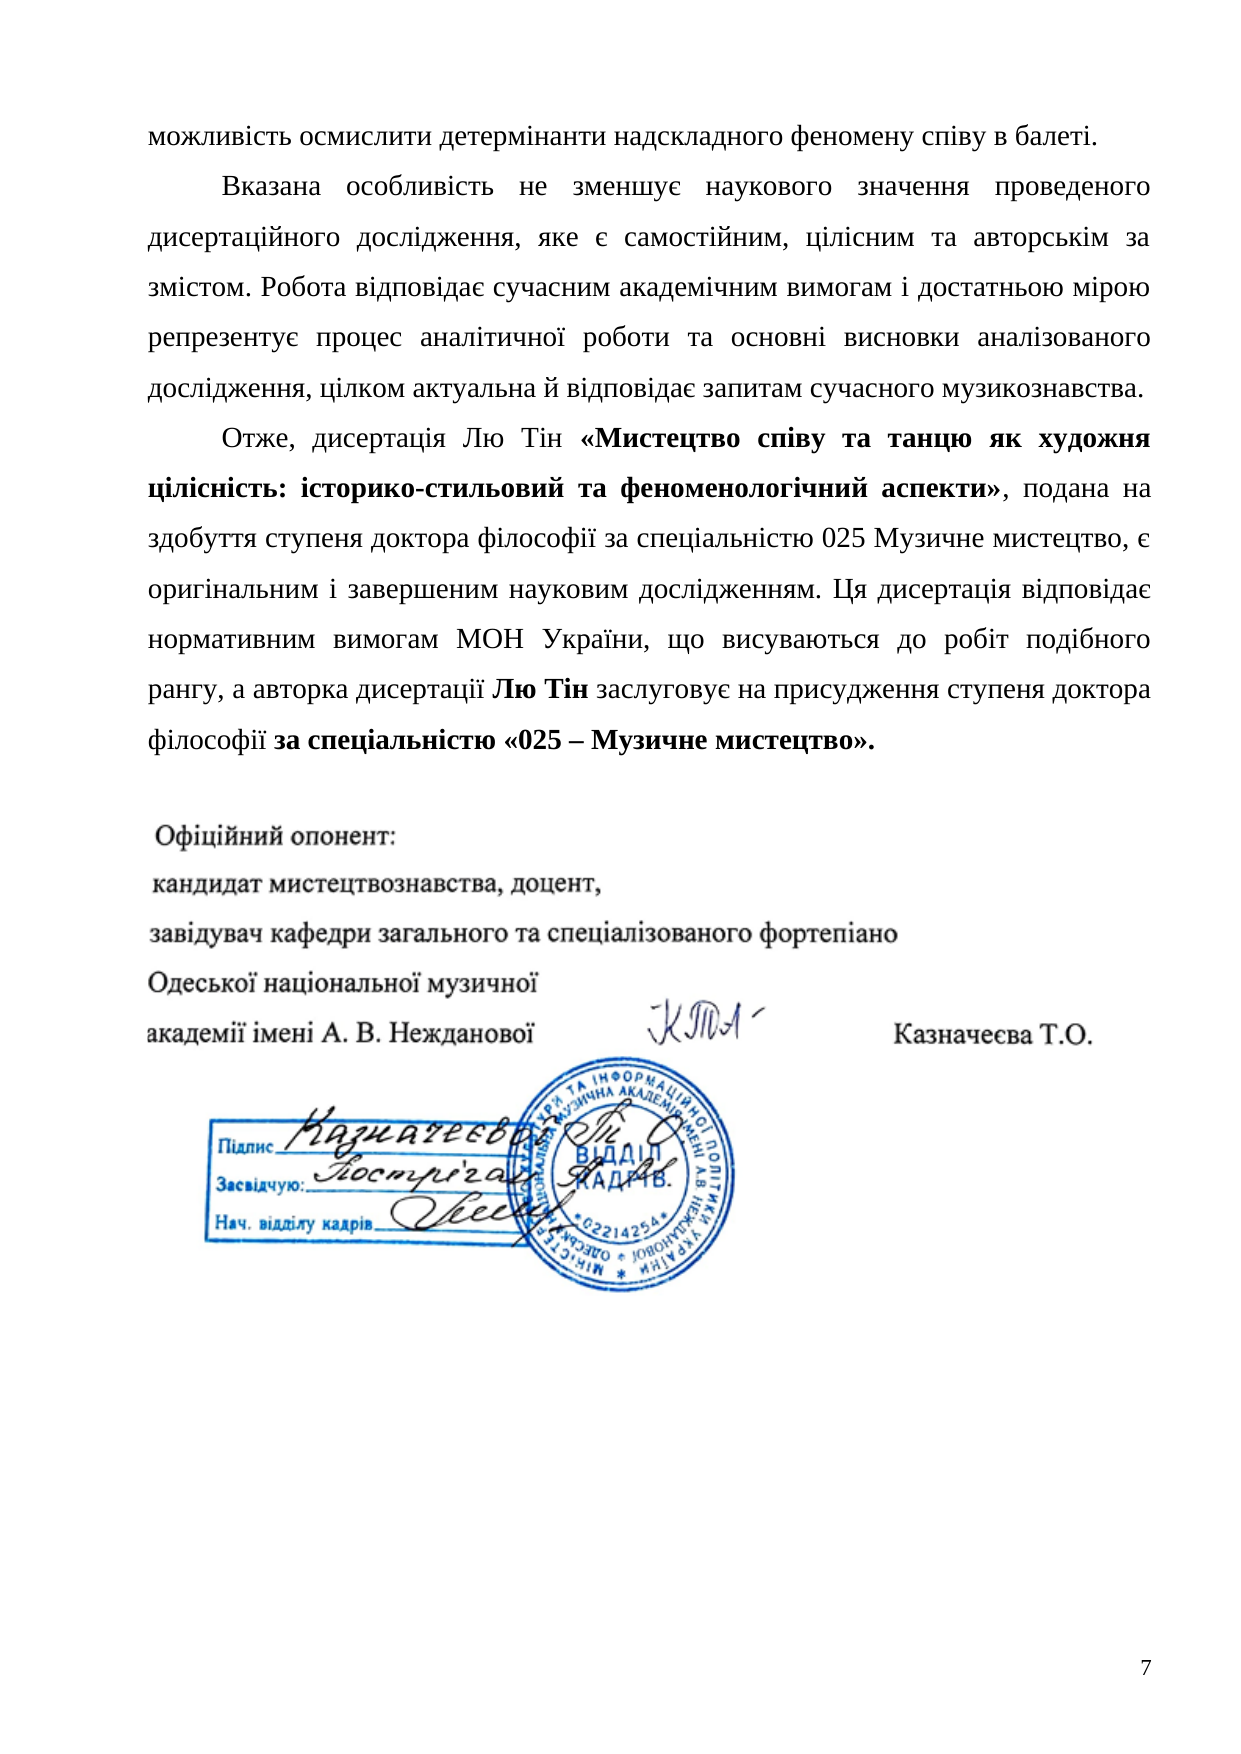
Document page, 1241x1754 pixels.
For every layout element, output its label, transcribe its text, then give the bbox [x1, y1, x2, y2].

text Вказана особливість не зменшує наукового значення проведеного дисертаційного дослідження, яке є самостійним, цілісним та авторськім за змістом. Робота відповідає сучасним академічним вимогам і достатньою мірою репрезентує процес аналітичної роботи та основні висновки аналізованого дослідження, цілком актуальна й відповідає запитам сучасного музикознавства. [148, 168, 1152, 403]
picture [147, 822, 1101, 1299]
text Отже, дисертація Лю Тін «Мистецтво співу та танцю як художня цілісність: історико-стильовий та феноменологічний аспекти», подана на здобуття ступеня доктора філософії за спеціальністю 025 Музичне мистецтво, є оригінальним і завершеним науковим дослідженням. Ця дисертація відповідає нормативним вимогам МОН України, що висуваються до робіт подібного рангу, а авторка дисертації Лю Тін заслуговує на присудження ступеня доктора філософії за спеціальністю «025 – Музичне мистецтво». [148, 420, 1152, 755]
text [148, 118, 1152, 152]
